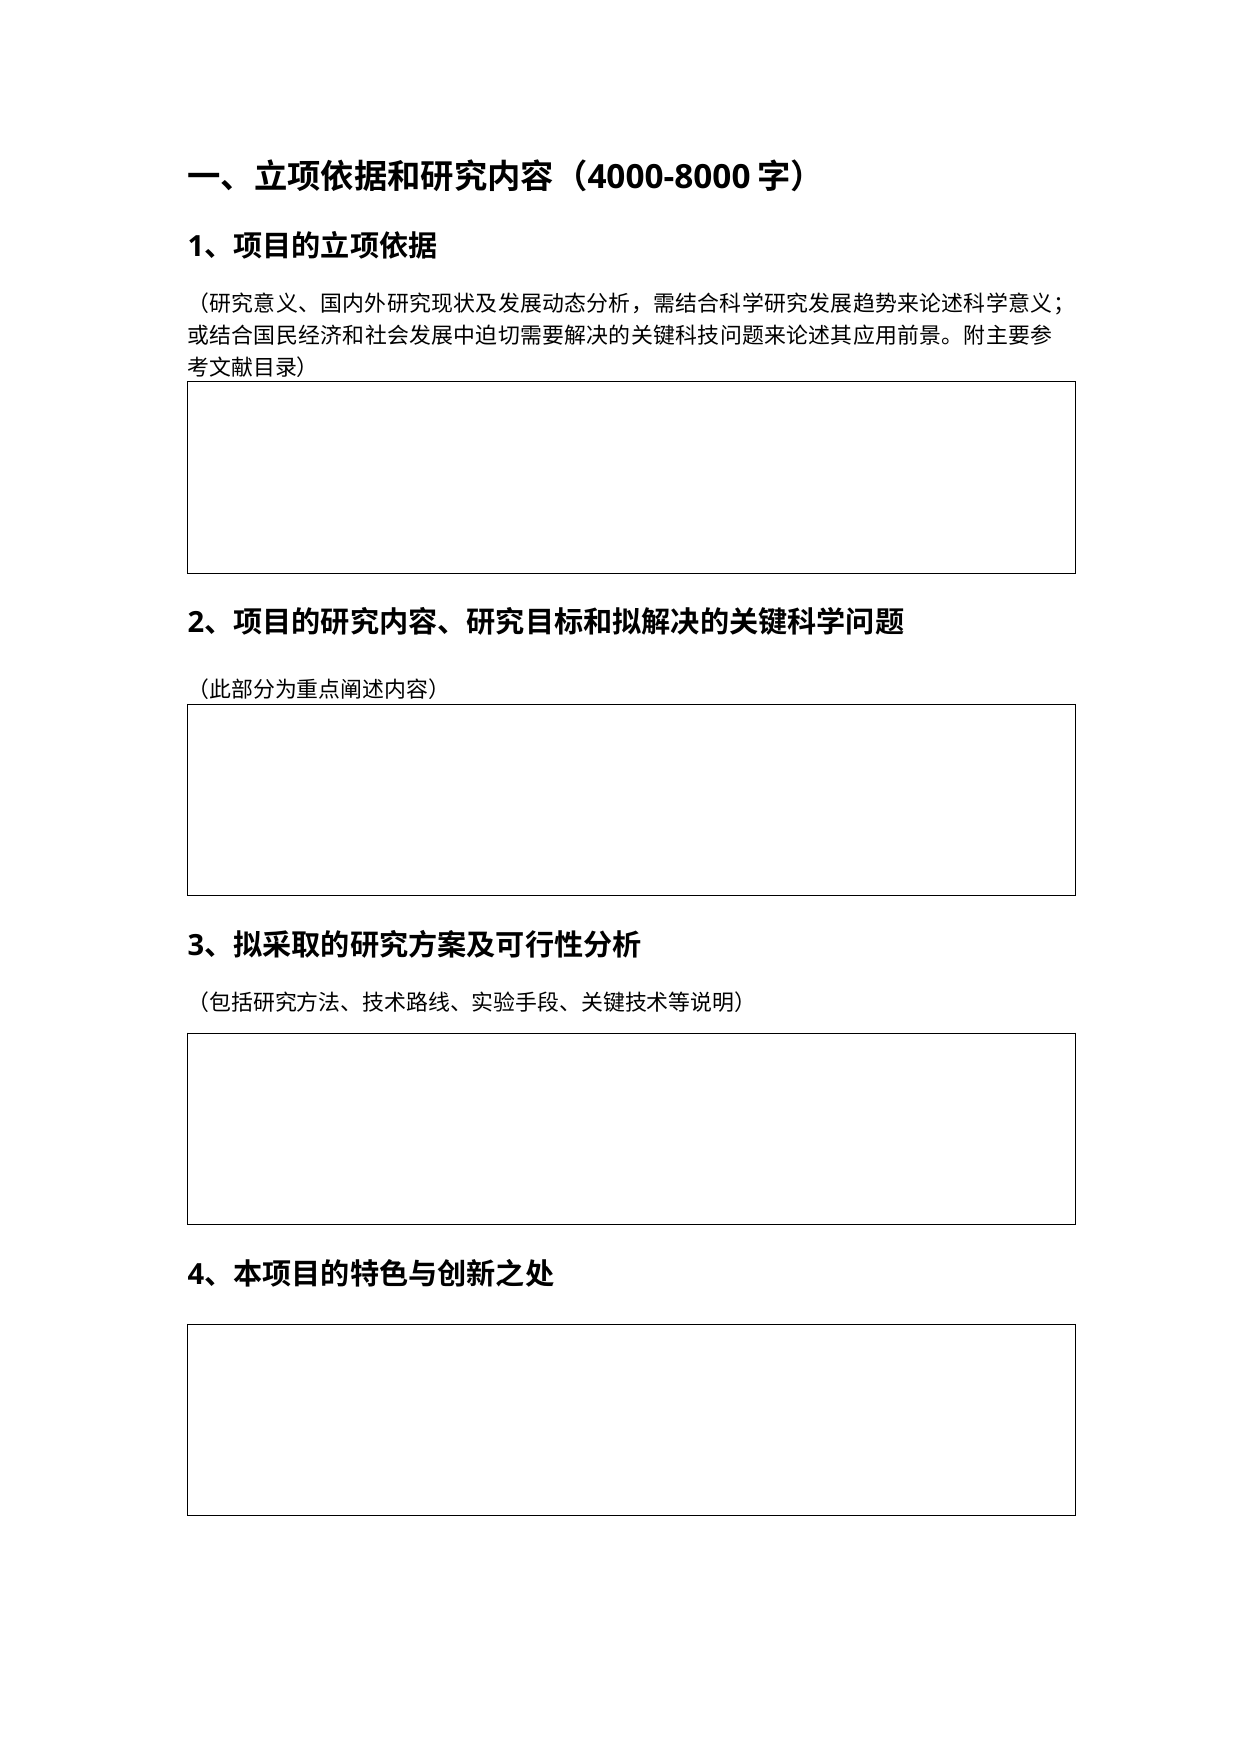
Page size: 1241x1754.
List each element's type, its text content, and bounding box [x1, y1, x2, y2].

text （包括研究方法、技术路线、实验手段、关键技术等说明） [187, 985, 1053, 1017]
text 3、拟采取的研究方案及可行性分析(文档标题) [187, 922, 1053, 964]
text 4、本项目的特色与创新之处(文档标题) [187, 1250, 1053, 1293]
text 一、立项依据和研究内容（4000-8000字） [187, 150, 1053, 198]
text 2、项目的研究内容、研究目标和拟解决的关键科学问题(文档标题) [187, 599, 1053, 641]
text 1、项目的立项依据(文档标题) [187, 223, 1053, 265]
text （此部分为重点阐述内容） [187, 672, 1053, 704]
text （研究意义、国内外研究现状及发展动态分析，需结合科学研究发展趋势来论述科学意义；或结合国民经济和社会发展中迫切需要解决的关键科技问题来论述其应用前景。附主要参考文献目录） [187, 286, 1053, 381]
